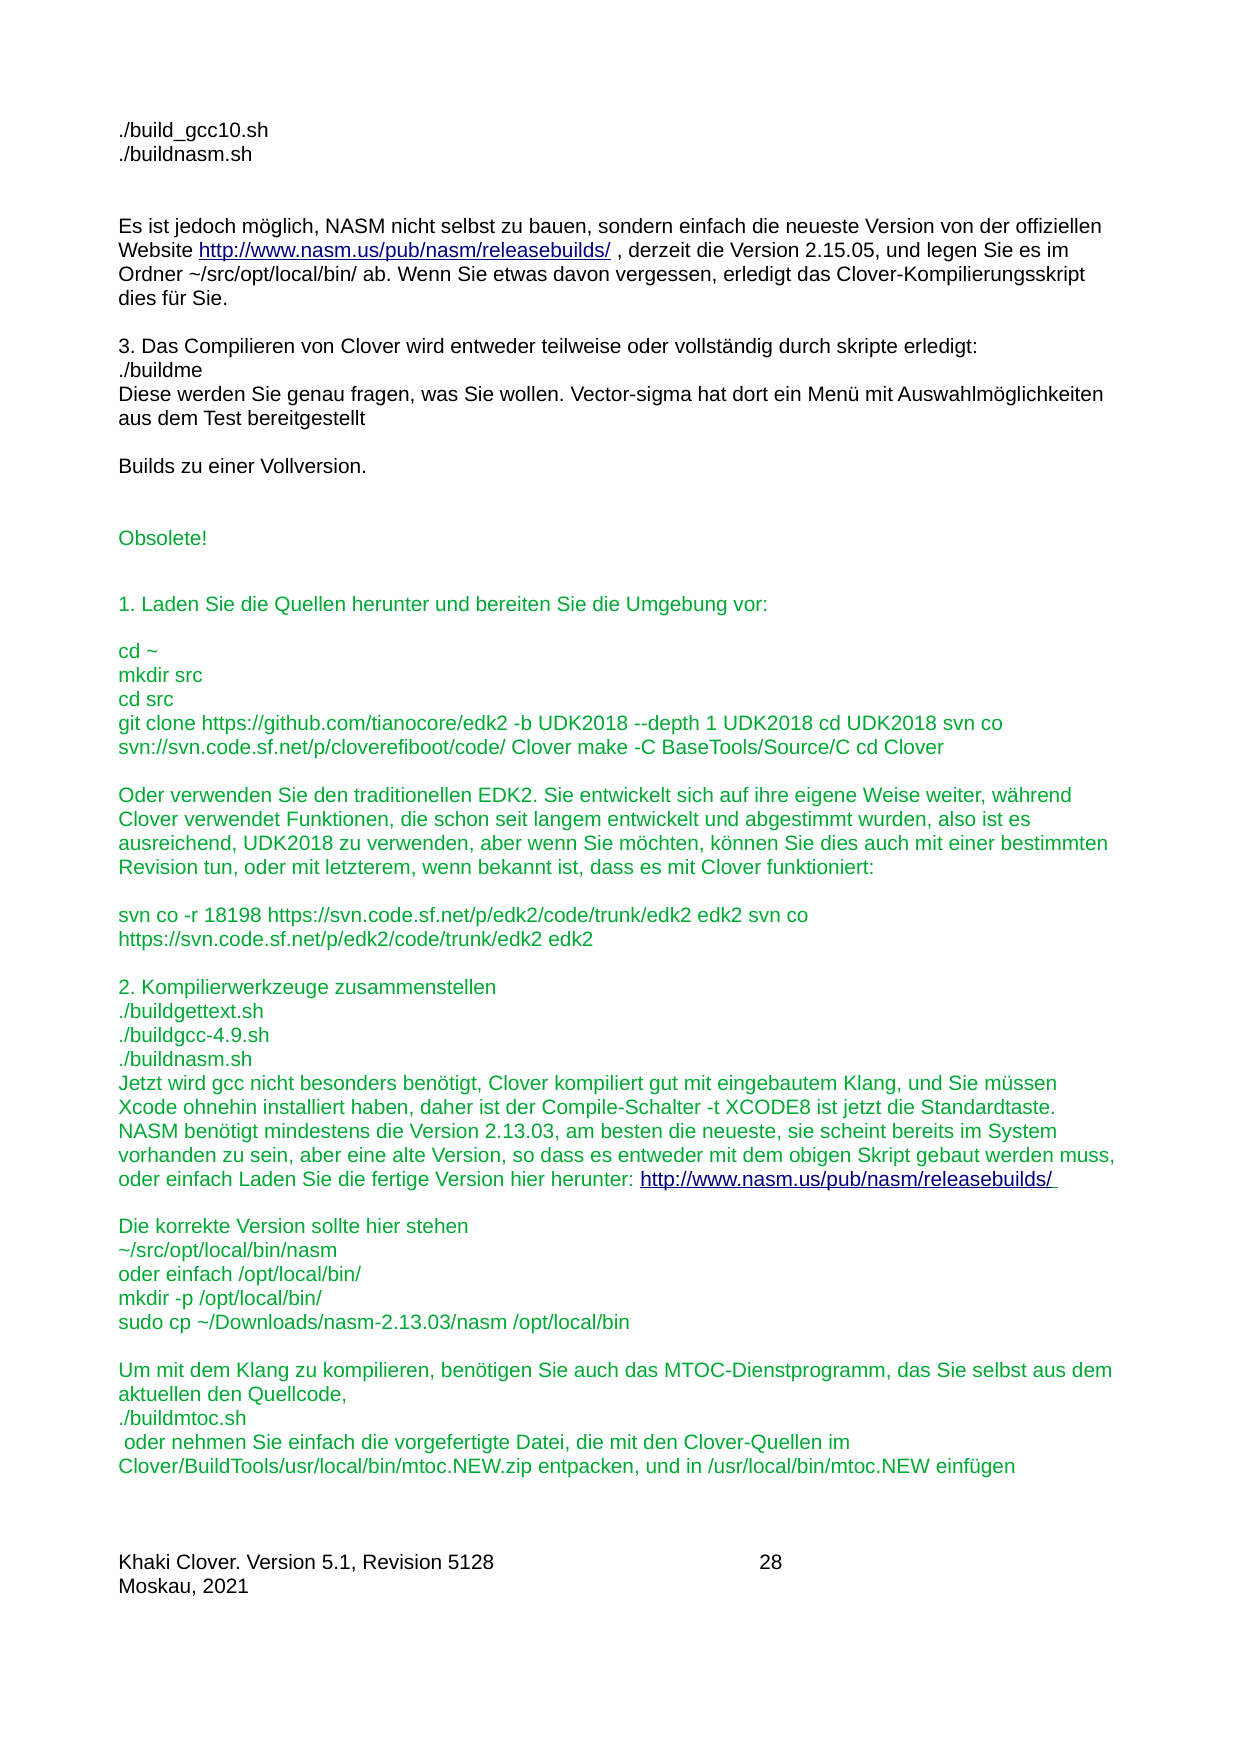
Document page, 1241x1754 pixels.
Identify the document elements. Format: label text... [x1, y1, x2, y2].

text Builds zu einer Vollversion. [118, 453, 1122, 477]
text Diese werden Sie genau fragen, was Sie wollen. Vector-sigma hat dort ein Menü mit Auswahlmöglichkeiten aus dem Test bereitgestellt [118, 382, 1122, 429]
text ./buildgettext.sh [118, 999, 1122, 1023]
text Jetzt wird gcc nicht besonders benötigt, Clover kompiliert gut mit eingebautem Klang, und Sie müssen Xcode ohnehin installiert haben, daher ist der Compile-Schalter -t XCODE8 ist jetzt die Standardtaste. NASM benötigt mindestens die Version 2.13.03, am besten die neueste, sie scheint bereits im System vorhanden zu sein, aber eine alte Version, so dass es entweder mit dem obigen Skript gebaut werden muss, oder einfach Laden Sie die fertige Version hier herunter: http://www.nasm.us/pub/nasm/releasebuilds/ [118, 1071, 1122, 1190]
text ./buildme [118, 358, 1122, 382]
text ./buildmtoc.sh [118, 1406, 1122, 1430]
text Oder verwenden Sie den traditionellen EDK2. Sie entwickelt sich auf ihre eigene Weise weiter, während Clover verwendet Funktionen, die schon seit langem entwickelt und abgestimmt wurden, also ist es ausreichend, UDK2018 zu verwenden, aber wenn Sie möchten, können Sie dies auch mit einer bestimmten Revision tun, oder mit letzterem, wenn bekannt ist, dass es mit Clover funktioniert: [118, 783, 1122, 879]
text Clover/BuildTools/usr/local/bin/mtoc.NEW.zip entpacken, und in /usr/local/bin/mtoc.NEW einfügen [118, 1454, 1122, 1478]
text 2. Kompilierwerkzeuge zusammenstellen [118, 975, 1122, 999]
text Obsolete! [118, 525, 1122, 549]
text git clone https://github.com/tianocore/edk2 -b UDK2018 --depth 1 UDK2018 cd UDK2018 svn co svn://svn.code.sf.net/p/cloverefiboot/code/ Clover make -C BaseTools/Source/C cd Clover [118, 711, 1122, 759]
text Die korrekte Version sollte hier stehen [118, 1214, 1122, 1238]
text oder nehmen Sie einfach die vorgefertigte Datei, die mit den Clover-Quellen im [118, 1430, 1122, 1454]
text mkdir src [118, 663, 1122, 687]
text cd src [118, 687, 1122, 711]
text Um mit dem Klang zu kompilieren, benötigen Sie auch das MTOC-Dienstprogramm, das Sie selbst aus dem aktuellen den Quellcode, [118, 1358, 1122, 1406]
text Khaki Clover. Version 5.1, Revision 5128 28 [118, 1550, 1122, 1574]
text ./buildgcc-4.9.sh [118, 1023, 1122, 1047]
text cd ~ [118, 639, 1122, 663]
text ./build_gcc10.sh [118, 118, 1122, 142]
text mkdir -p /opt/local/bin/ [118, 1286, 1122, 1310]
text oder einfach /opt/local/bin/ [118, 1262, 1122, 1286]
text 3. Das Compilieren von Clover wird entweder teilweise oder vollständig durch skripte erledigt: [118, 334, 1122, 358]
text ./buildnasm.sh [118, 142, 1122, 166]
text sudo cp ~/Downloads/nasm-2.13.03/nasm /opt/local/bin [118, 1310, 1122, 1334]
text Es ist jedoch möglich, NASM nicht selbst zu bauen, sondern einfach die neueste Version von der offiziellen Website http://www.nasm.us/pub/nasm/releasebuilds/ , derzeit die Version 2.15.05, und legen Sie es im Ordner ~/src/opt/local/bin/ ab. Wenn Sie etwas davon vergessen, erledigt das Clover-Kompilierungsskript dies für Sie. [118, 214, 1122, 310]
text svn co -r 18198 https://svn.code.sf.net/p/edk2/code/trunk/edk2 edk2 svn co https://svn.code.sf.net/p/edk2/code/trunk/edk2 edk2 [118, 903, 1122, 951]
text ./buildnasm.sh [118, 1047, 1122, 1071]
text Moskau, 2021 [118, 1574, 1122, 1598]
text 1. Laden Sie die Quellen herunter und bereiten Sie die Umgebung vor: [118, 591, 1122, 615]
text ~/src/opt/local/bin/nasm [118, 1238, 1122, 1262]
